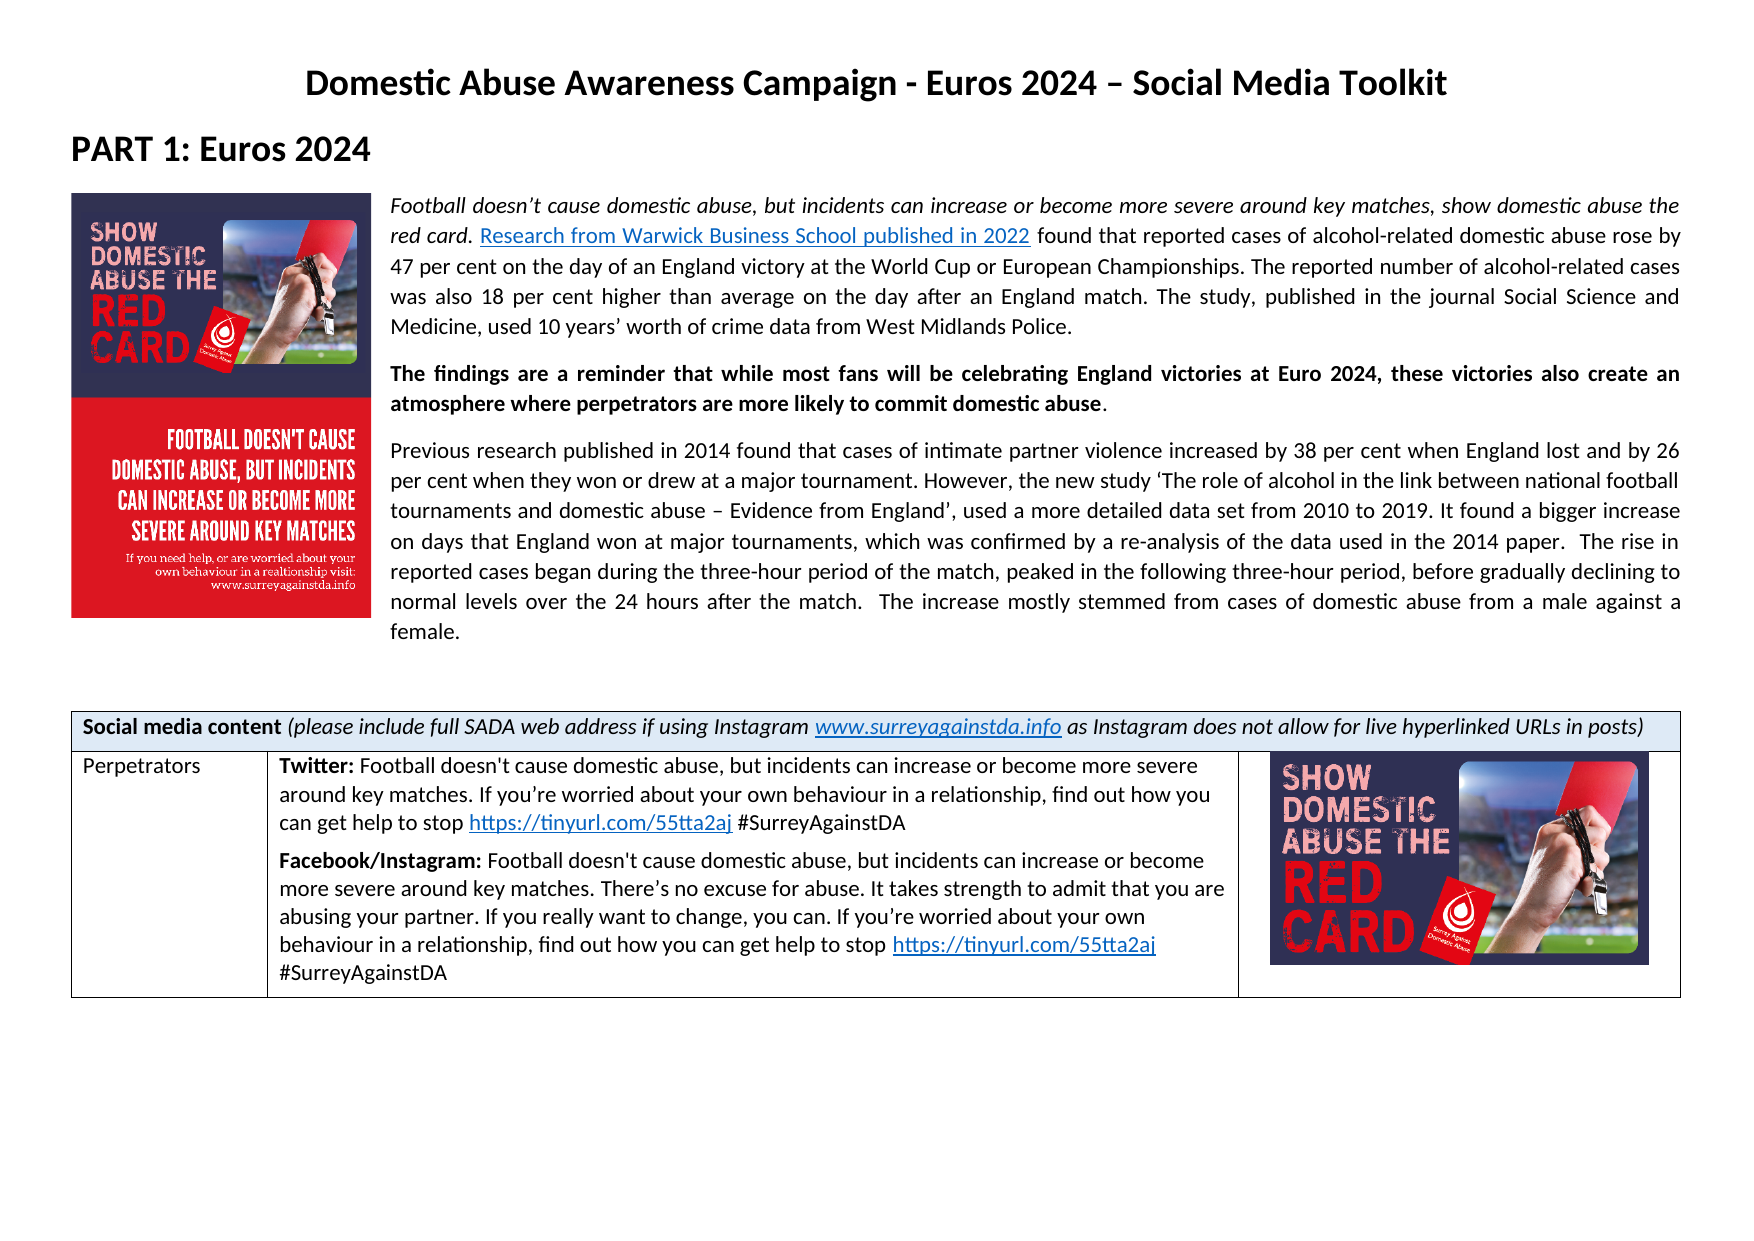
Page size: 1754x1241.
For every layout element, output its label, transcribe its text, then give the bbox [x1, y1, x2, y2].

text Football doesn’t cause domestic abuse, but incidents can increase or become more severe around key matches, show domestic abuse the red card. Research from Warwick Business School published in 2022 found that reported cases of alcohol-related domestic abuse rose by 47 per cent on the day of an England victory at the World Cup or European Championships. The reported number of alcohol-related cases was also 18 per cent higher than average on the day after an England match. The study, published in the journal Social Science and Medicine, used 10 years’ worth of crime data from West Midlands Police. [71, 191, 1683, 340]
text Domestic Abuse Awareness Campaign - Euros 2024 – Social Media Toolkit [71, 59, 1683, 105]
text PART 1: Euros 2024 [71, 125, 1683, 171]
table_cell [1239, 752, 1680, 997]
table_cell Twitter: Football doesn't cause domestic abuse, but incidents can increase or become more severe around key matches. If you’re worried about your own behaviour in a relationship, find out how you can get help to stop https://tinyurl.com/55tta2aj #SurreyAgainstDA Facebook/Instagram: Football doesn't cause domestic abuse, but incidents can increase or become more severe around key matches. There’s no excuse for abuse. It takes strength to admit that you are abusing your partner. If you really want to change, you can. If you’re worried about your own behaviour in a relationship, find out how you can get help to stop https://tinyurl.com/55tta2aj #SurreyAgainstDA [268, 752, 1238, 997]
table_header Social media content (please include full SADA web address if using Instagram www.surreyagainstda.info as Instagram does not allow for live hyperlinked URLs in posts) [72, 712, 1680, 751]
text Previous research published in 2014 found that cases of intimate partner violence increased by 38 per cent when England lost and by 26 per cent when they won or drew at a major tournament. However, the new study ‘The role of alcohol in the link between national football tournaments and domestic abuse – Evidence from England’, used a more detailed data set from 2010 to 2019. It found a bigger increase on days that England won at major tournaments, which was confirmed by a re-analysis of the data used in the 2014 paper. The rise in reported cases began during the three-hour period of the match, peaked in the following three-hour period, before gradually declining to normal levels over the 24 hours after the match. The increase mostly stemmed from cases of domestic abuse from a male against a female. [71, 436, 1683, 645]
text The findings are a reminder that while most fans will be celebrating England victories at Euro 2024, these victories also create an atmosphere where perpetrators are more likely to commit domestic abuse. [372, 359, 1683, 417]
picture [71, 193, 372, 618]
table_cell Perpetrators [72, 752, 267, 997]
picture [1270, 751, 1649, 965]
